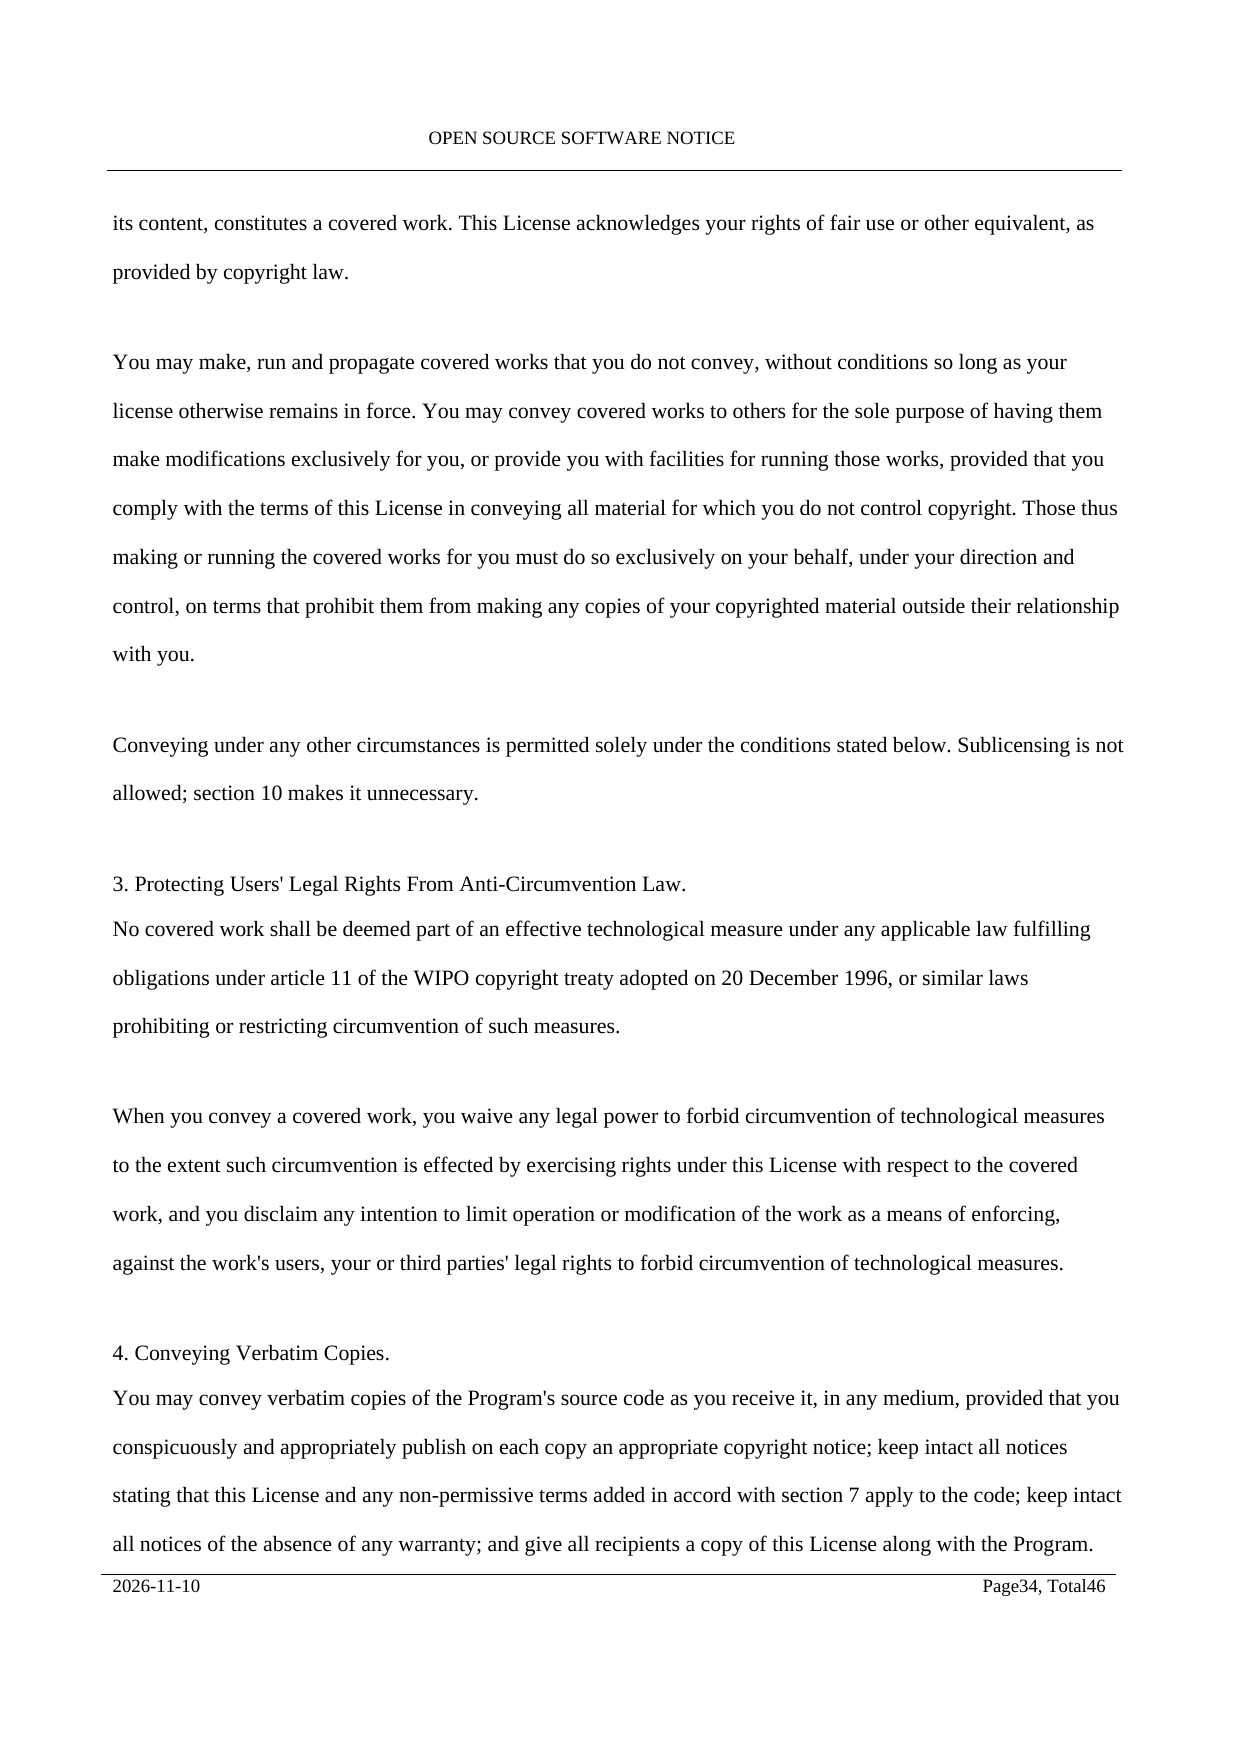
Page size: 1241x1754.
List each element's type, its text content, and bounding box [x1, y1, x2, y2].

text You may convey verbatim copies of the Program's source code as you receive it, in any medium, provided that you conspicuously and appropriately publish on each copy an appropriate copyright notice; keep intact all notices stating that this License and any non-permissive terms added in accord with section 7 apply to the code; keep intact all notices of the absence of any warranty; and give all recipients a copy of this License along with the Program. [112, 1381, 1128, 1560]
text 4. Conveying Verbatim Copies. [112, 1336, 1128, 1369]
text You may make, run and propagate covered works that you do not convey, without conditions so long as your license otherwise remains in force. You may convey covered works to others for the sole purpose of having them make modifications exclusively for you, or provide you with facilities for running those works, provided that you comply with the terms of this License in conveying all material for which you do not control copyright. Those thus making or running the covered works for you must do so exclusively on your behalf, under your direction and control, on terms that prohibit them from making any copies of your copyrighted material outside their relationship with you. [112, 345, 1128, 670]
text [112, 206, 1128, 288]
text Conveying under any other circumstances is permitted solely under the conditions stated below. Sublicensing is not allowed; section 10 makes it unnecessary. [112, 728, 1128, 809]
text When you convey a covered work, you waive any legal power to forbid circumvention of technological measures to the extent such circumvention is effected by exercising rights under this License with respect to the covered work, and you disclaim any intention to limit operation or modification of the work as a means of enforcing, against the work's users, your or third parties' legal rights to forbid circumvention of technological measures. [112, 1100, 1128, 1278]
text 3. Protecting Users' Legal Rights From Anti-Circumvention Law. [112, 867, 1128, 899]
text No covered work shall be deemed part of an effective technological measure under any applicable law fulfilling obligations under article 11 of the WIPO copyright treaty adopted on 20 December 1996, or similar laws prohibiting or restricting circumvention of such measures. [112, 912, 1128, 1042]
